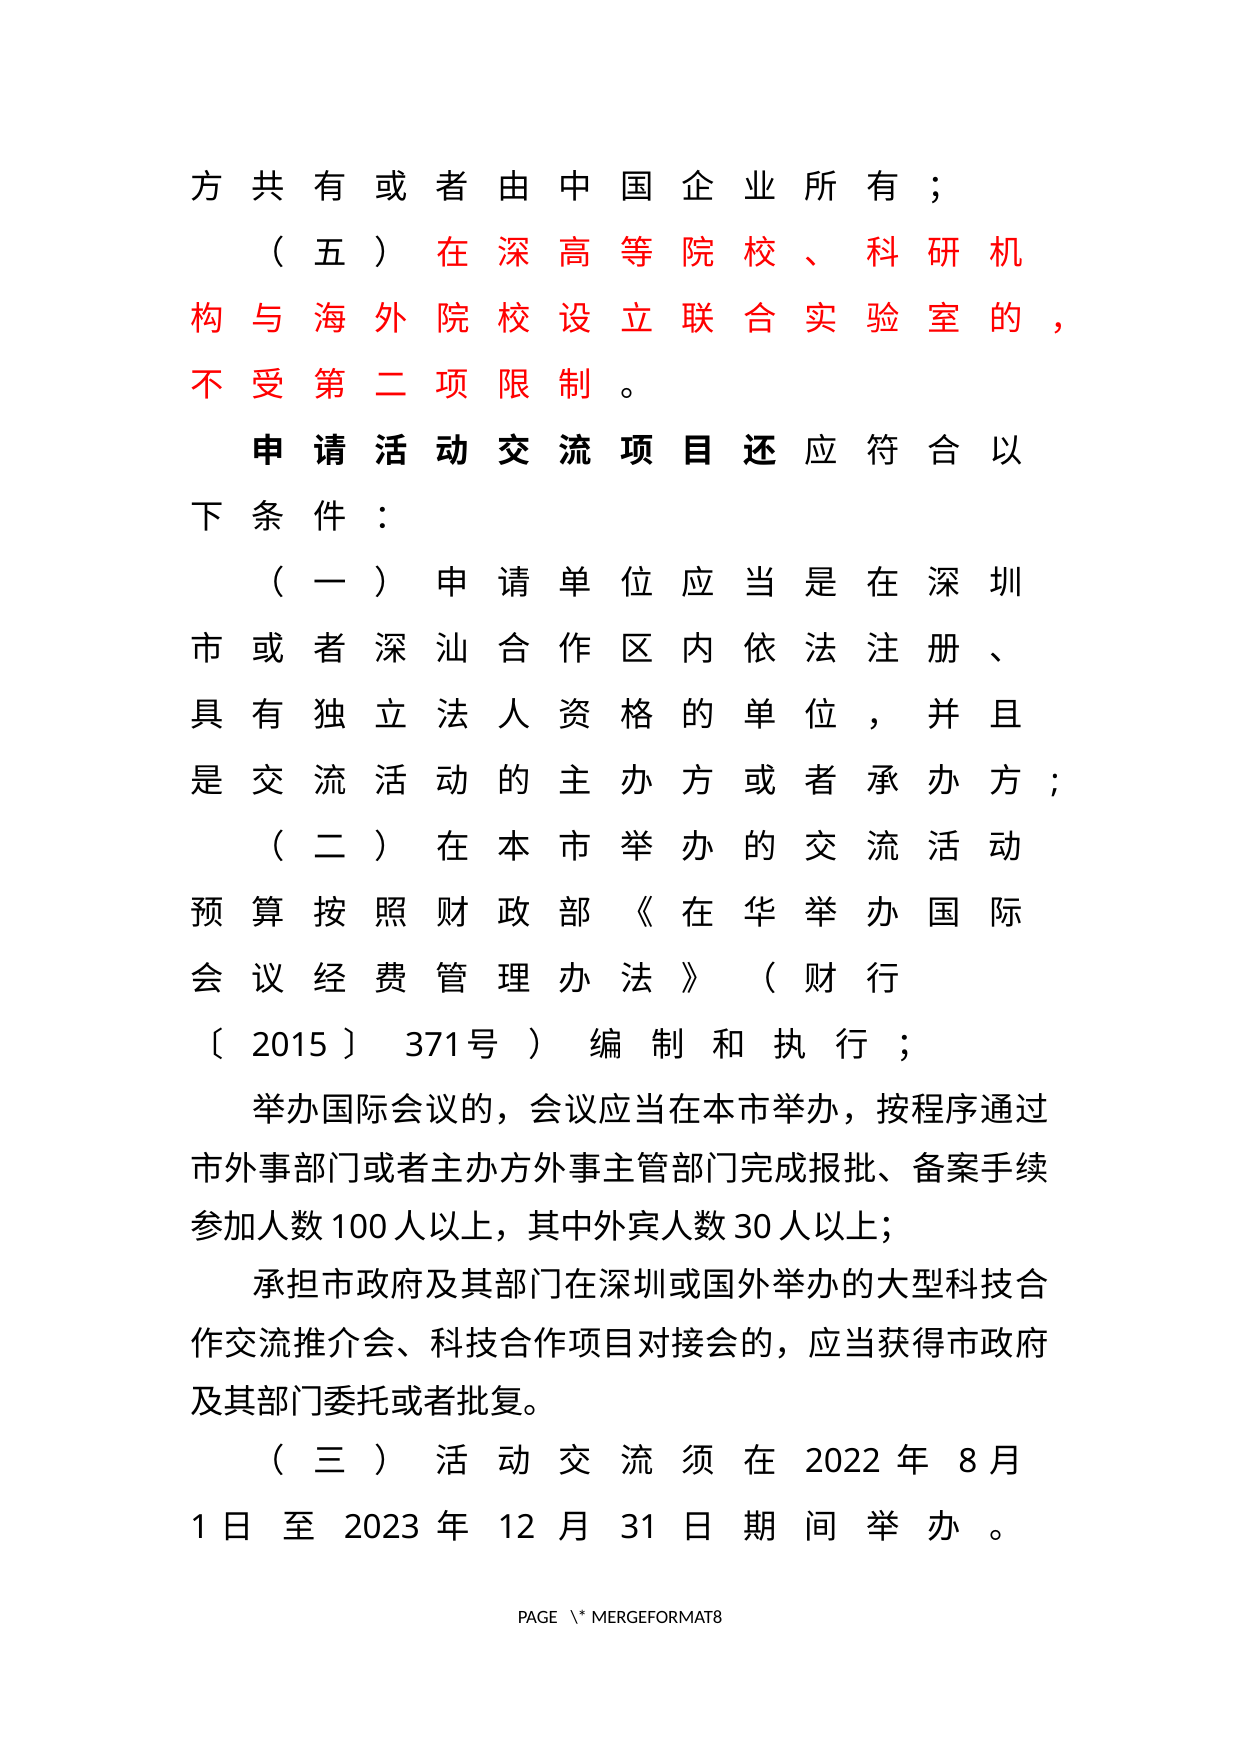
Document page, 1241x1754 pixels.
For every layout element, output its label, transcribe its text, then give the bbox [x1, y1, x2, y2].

text （三）活动交流须在2022年8月1日至2023年12月31日期间举办。 [190, 1425, 1050, 1557]
text 申请活动交流项目还应符合以下条件： [190, 415, 1050, 547]
text 承担市政府及其部门在深圳或国外举办的大型科技合作交流推介会、科技合作项目对接会的，应当获得市政府及其部门委托或者批复。 [190, 1250, 1050, 1425]
text （五）在深高等院校、科研机构与海外院校设立联合实验室的，不受第二项限制。 [190, 217, 1050, 415]
text （二）在本市举办的交流活动预算按照财政部《在华举办国际会议经费管理办法》（财行〔2015〕371号）编制和执行； [190, 811, 1050, 1075]
text （一）申请单位应当是在深圳市或者深汕合作区内依法注册、具有独立法人资格的单位，并且是交流活动的主办方或者承办方; [190, 547, 1050, 811]
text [190, 151, 1050, 217]
text 举办国际会议的，会议应当在本市举办，按程序通过市外事部门或者主办方外事主管部门完成报批、备案手续，参加人数100人以上，其中外宾人数30人以上； [190, 1075, 1050, 1250]
